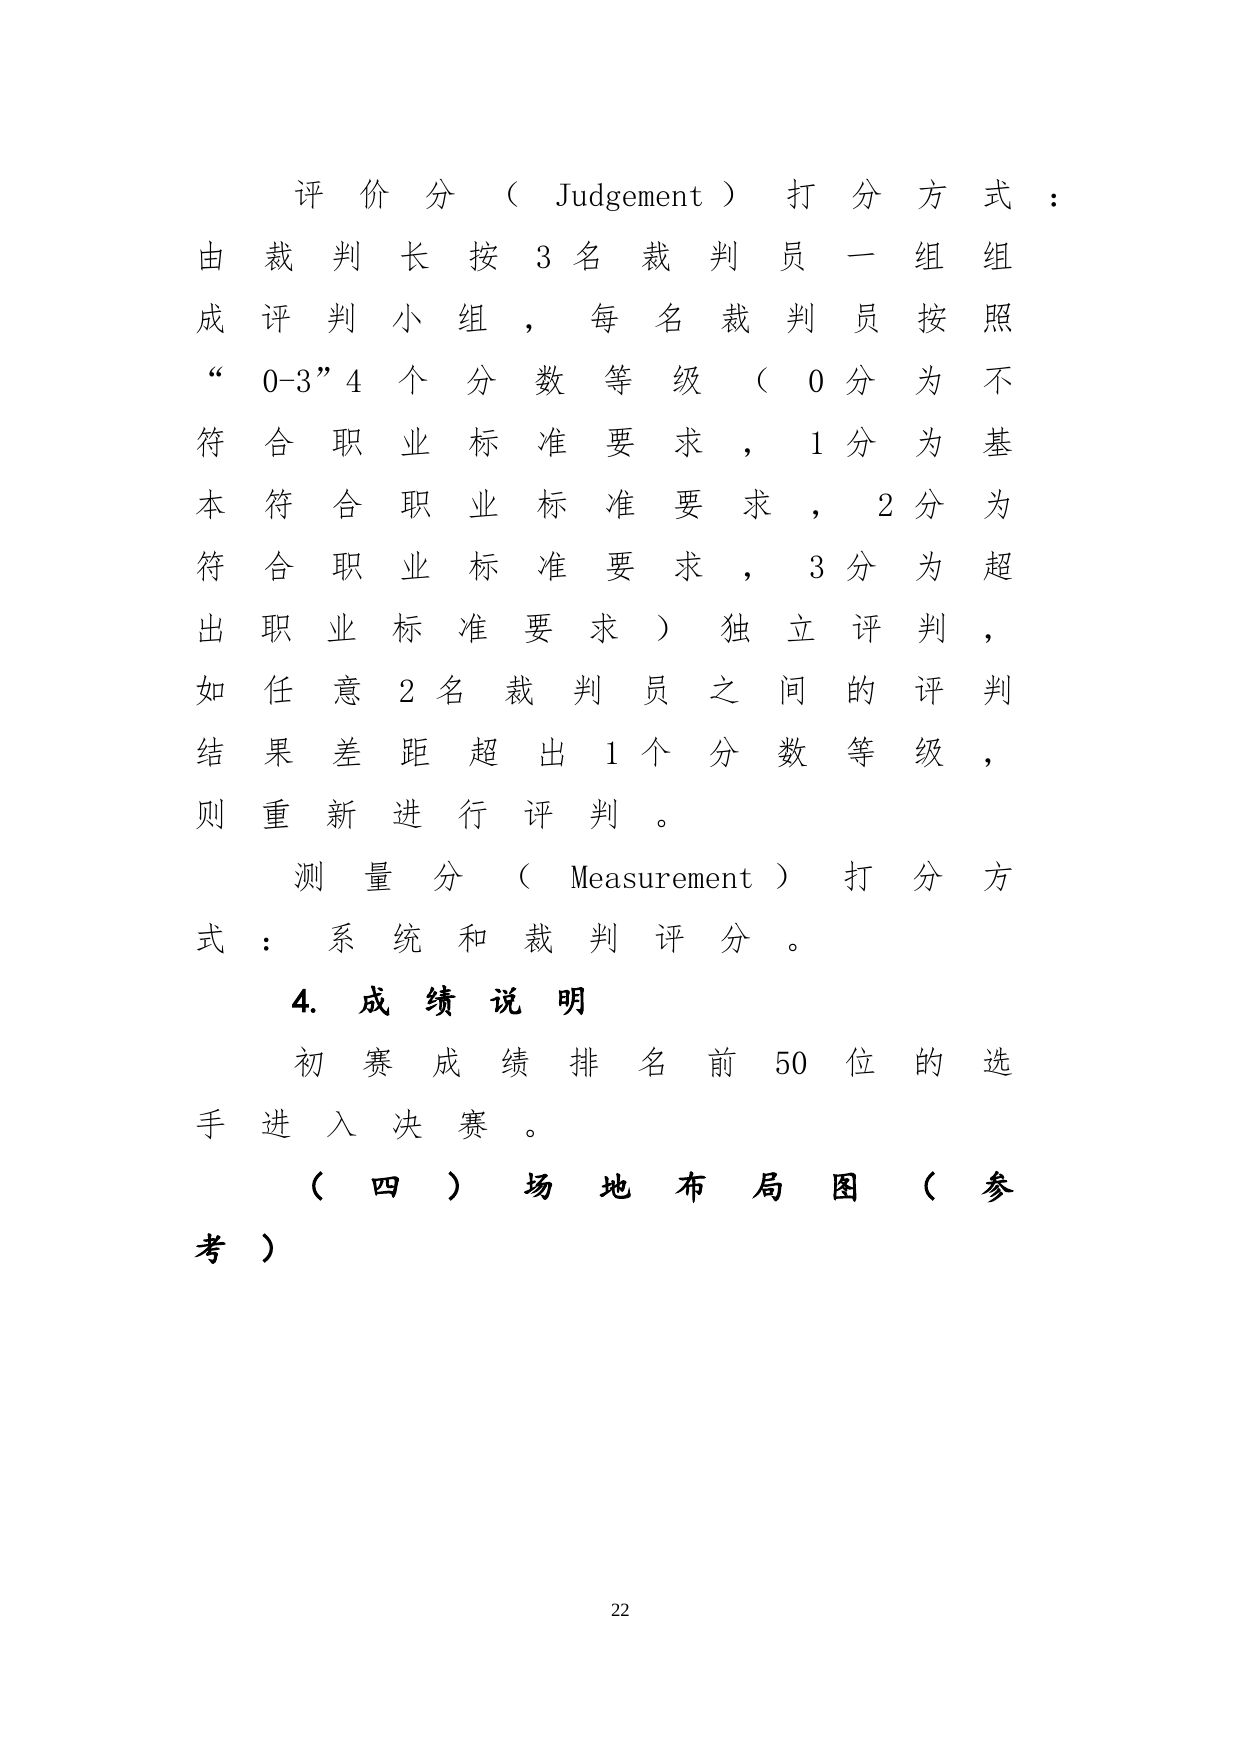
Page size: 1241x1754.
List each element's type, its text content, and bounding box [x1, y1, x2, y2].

text 测量分（Measurement）打分方式：系统和裁判评分。 [193, 843, 1047, 967]
text 4.成绩说明 [193, 967, 1047, 1029]
text （四）场地布局图（参考） [193, 1153, 1047, 1277]
text 初赛成绩排名前50位的选手进入决赛。 [193, 1029, 1047, 1153]
text 评价分（Judgement）打分方式：由裁判长按3名裁判员一组组成评判小组，每名裁判员按照“0-3”4个分数等级（0分为不符合职业标准要求，1分为基本符合职业标准要求，2分为符合职业标准要求，3分为超出职业标准要求）独立评判，如任意2名裁判员之间的评判结果差距超出1个分数等级，则重新进行评判。 [193, 162, 1047, 843]
